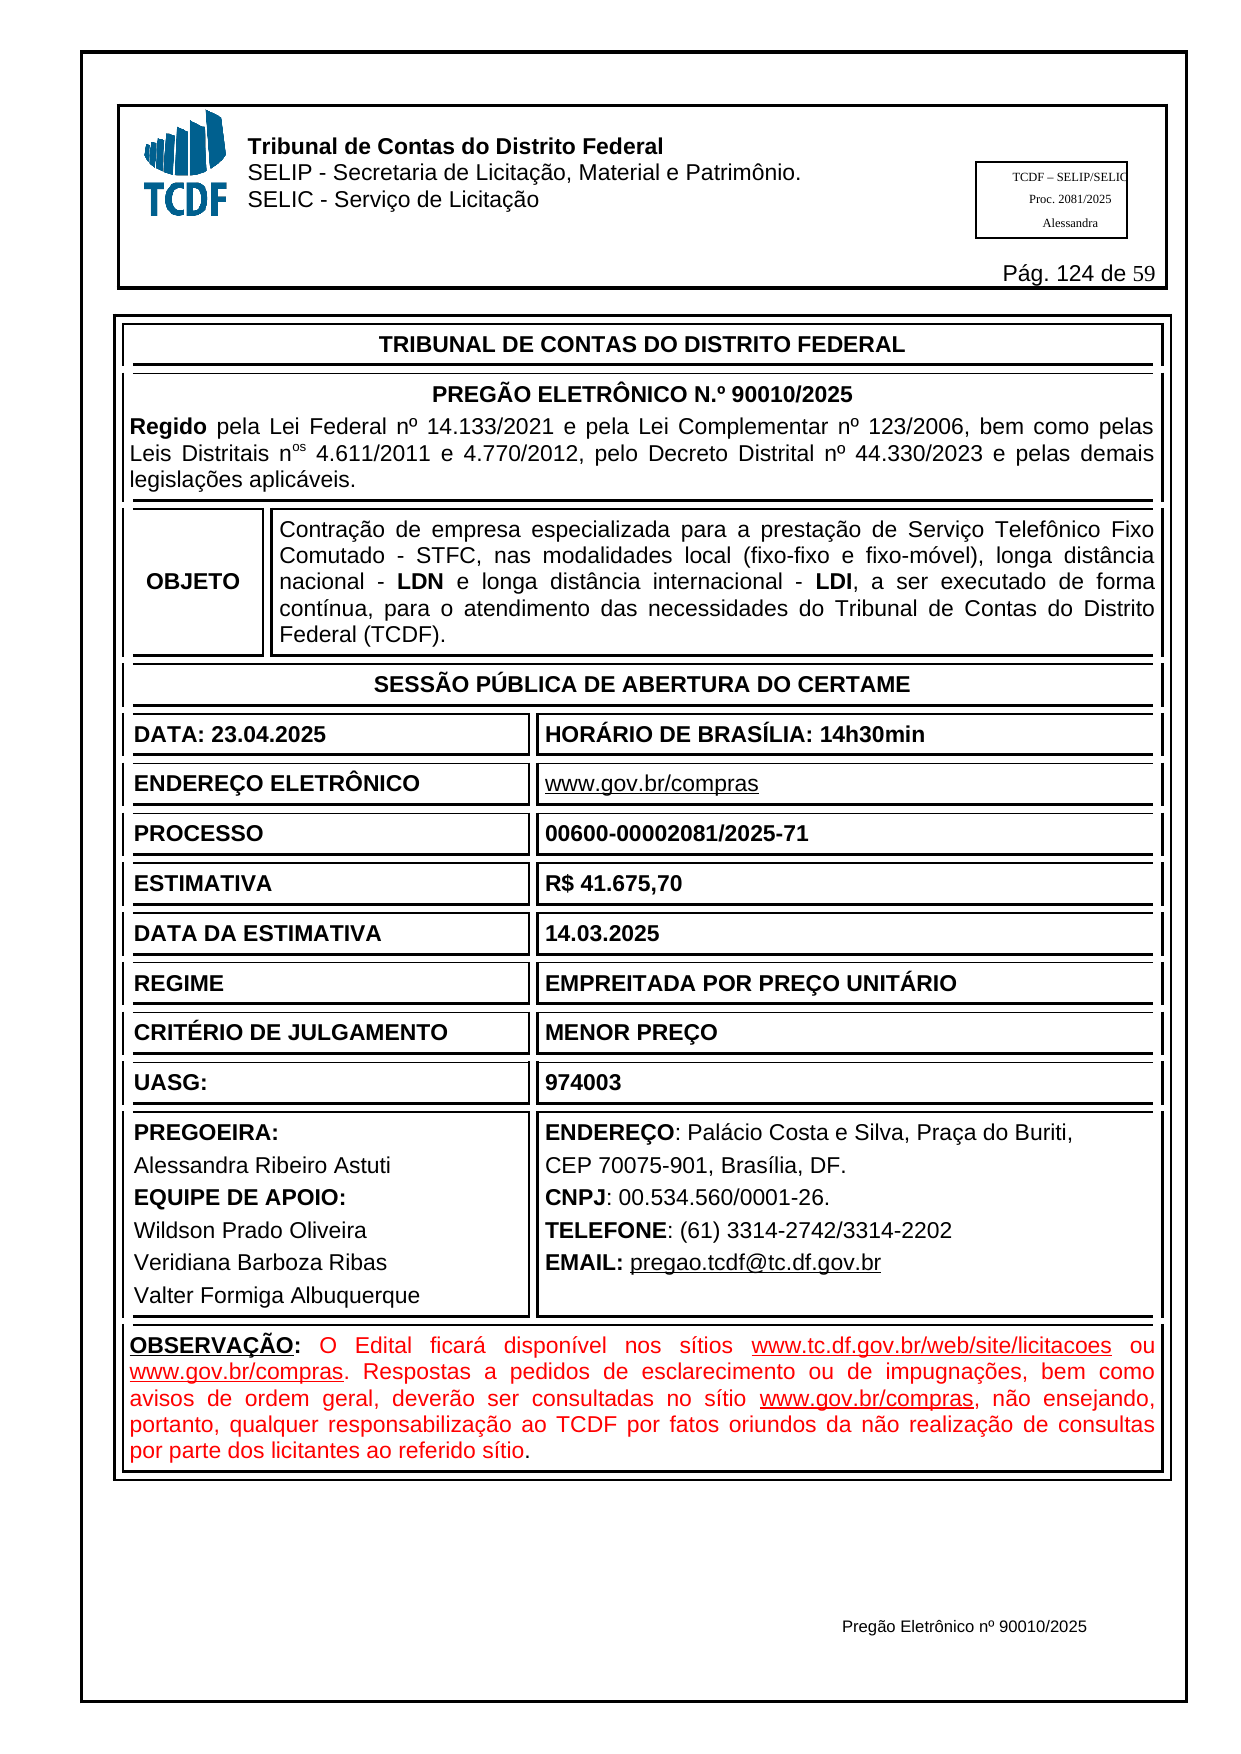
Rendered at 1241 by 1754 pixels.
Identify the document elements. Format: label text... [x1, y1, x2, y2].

table_cell HORÁRIO DE BRASÍLIA: 14h30min [534, 704, 1166, 753]
table_cell UASG: [118, 1052, 533, 1102]
table_cell DATA: 23.04.2025 [118, 704, 533, 753]
table_cell MENOR PREÇO [534, 1002, 1166, 1052]
table_cell www.gov.br/compras [534, 753, 1166, 803]
table_cell CRITÉRIO DE JULGAMENTO [118, 1002, 533, 1052]
picture [129, 107, 241, 218]
table_cell PROCESSO [118, 803, 533, 853]
table_cell REGIME [118, 953, 533, 1002]
table_cell SESSÃO PÚBLICA DE ABERTURA DO CERTAME [118, 654, 1166, 703]
table_cell 00600-00002081/2025-71 [534, 803, 1166, 853]
table_cell ESTIMATIVA [118, 853, 533, 903]
table_cell ENDEREÇO: Palácio Costa e Silva, Praça do Buriti, CEP 70075-901, Brasília, DF. CNPJ: 00.534.560/0001-26. TELEFONE: (61) 3314-2742/3314-2202 EMAIL: pregao.tcdf@tc.df.gov.br [534, 1102, 1166, 1314]
table_cell ENDEREÇO ELETRÔNICO [118, 753, 533, 803]
table_cell 14.03.2025 [534, 903, 1166, 952]
table_cell R$ 41.675,70 [534, 853, 1166, 903]
table_cell PREGÃO ELETRÔNICO N.º 90010/2025 Regido pela Lei Federal nº 14.133/2021 e pela Lei Complementar nº 123/2006, bem como pelas Leis Distritais nos 4.611/2011 e 4.770/2012, pelo Decreto Distrital nº 44.330/2023 e pelas demais legislações aplicáveis. [118, 363, 1166, 498]
table_cell 974003 [534, 1052, 1166, 1102]
table_cell PREGOEIRA: Alessandra Ribeiro Astuti EQUIPE DE APOIO: Wildson Prado Oliveira Veridiana Barboza Ribas Valter Formiga Albuquerque [118, 1102, 533, 1314]
table_cell Contração de empresa especializada para a prestação de Serviço Telefônico Fixo Comutado - STFC, nas modalidades local (fixo-fixo e fixo-móvel), longa distância nacional - LDN e longa distância internacional - LDI, a ser executado de forma contínua, para o atendimento das necessidades do Tribunal de Contas do Distrito Federal (TCDF). [268, 499, 1166, 654]
table_cell EMPREITADA POR PREÇO UNITÁRIO [534, 953, 1166, 1002]
table_cell OBJETO [118, 499, 268, 654]
table_cell DATA DA ESTIMATIVA [118, 903, 533, 952]
table_header TRIBUNAL DE CONTAS DO DISTRITO FEDERAL [118, 317, 1166, 363]
table_cell OBSERVAÇÃO: O Edital ficará disponível nos sítios www.tc.df.gov.br/web/site/licitacoes ou www.gov.br/compras. Respostas a pedidos de esclarecimento ou de impugnações, bem como avisos de ordem geral, deverão ser consultadas no sítio www.gov.br/compras, não ensejando, portanto, qualquer responsabilização ao TCDF por fatos oriundos da não realização de consultas por parte dos licitantes ao referido sítio. [118, 1315, 1166, 1470]
